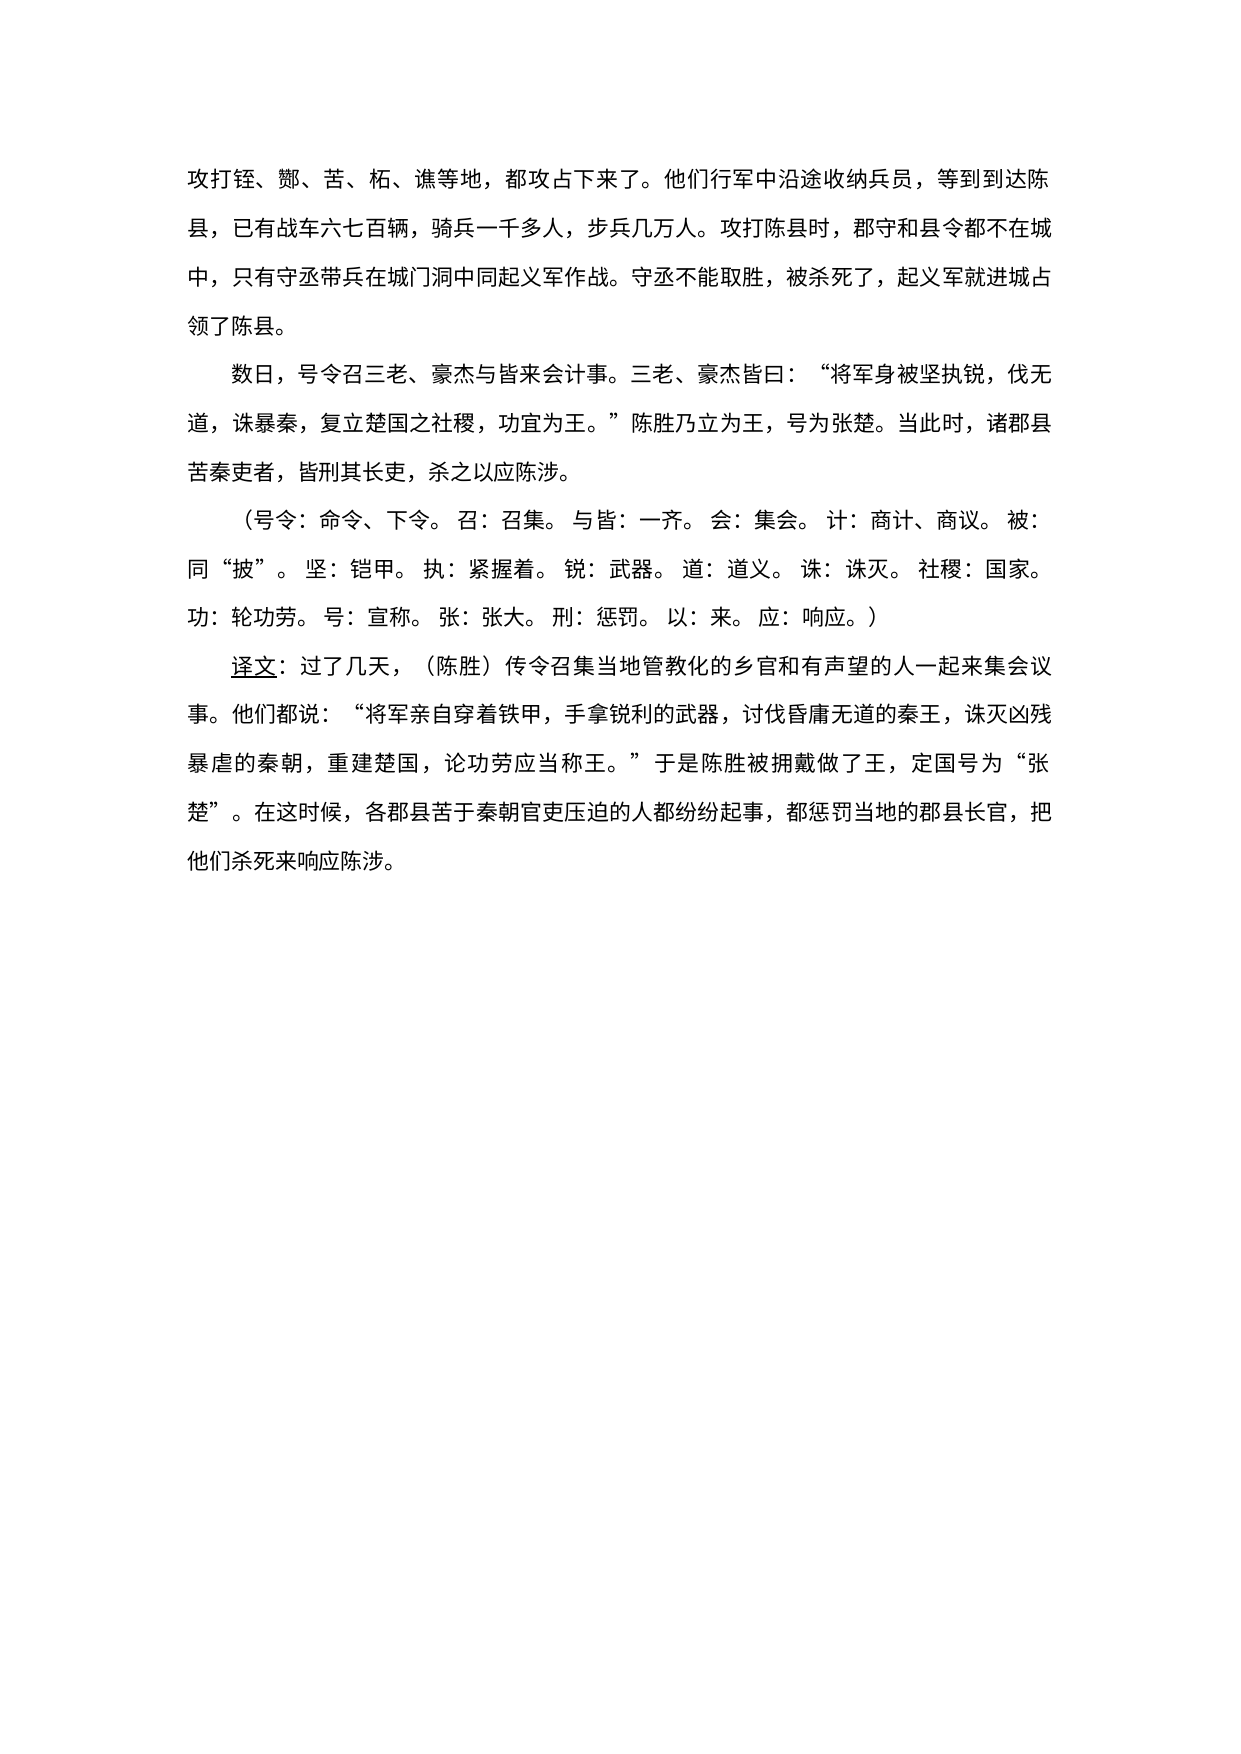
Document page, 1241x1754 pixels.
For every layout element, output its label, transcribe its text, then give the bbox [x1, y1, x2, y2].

text 译文：过了几天，（陈胜）传令召集当地管教化的乡官和有声望的人一起来集会议事。他们都说：“将军亲自穿着铁甲，手拿锐利的武器，讨伐昏庸无道的秦王，诛灭凶残暴虐的秦朝，重建楚国，论功劳应当称王。”于是陈胜被拥戴做了王，定国号为“张楚”。在这时候，各郡县苦于秦朝官吏压迫的人都纷纷起事，都惩罚当地的郡县长官，把他们杀死来响应陈涉。 [187, 648, 1053, 876]
text （号令：命令、下令。 召：召集。 与皆：一齐。 会：集会。 计：商计、商议。 被：同“披”。 坚：铠甲。 执：紧握着。 锐：武器。 道：道义。 诛：诛灭。 社稷：国家。 功：轮功劳。 号：宣称。 张：张大。 刑：惩罚。 以：来。 应：响应。） [187, 502, 1053, 632]
text 数日，号令召三老、豪杰与皆来会计事。三老、豪杰皆曰：“将军身被坚执锐，伐无道，诛暴秦，复立楚国之社稷，功宜为王。”陈胜乃立为王，号为张楚。当此时，诸郡县苦秦吏者，皆刑其长吏，杀之以应陈涉。 [187, 357, 1053, 487]
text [187, 162, 1053, 341]
